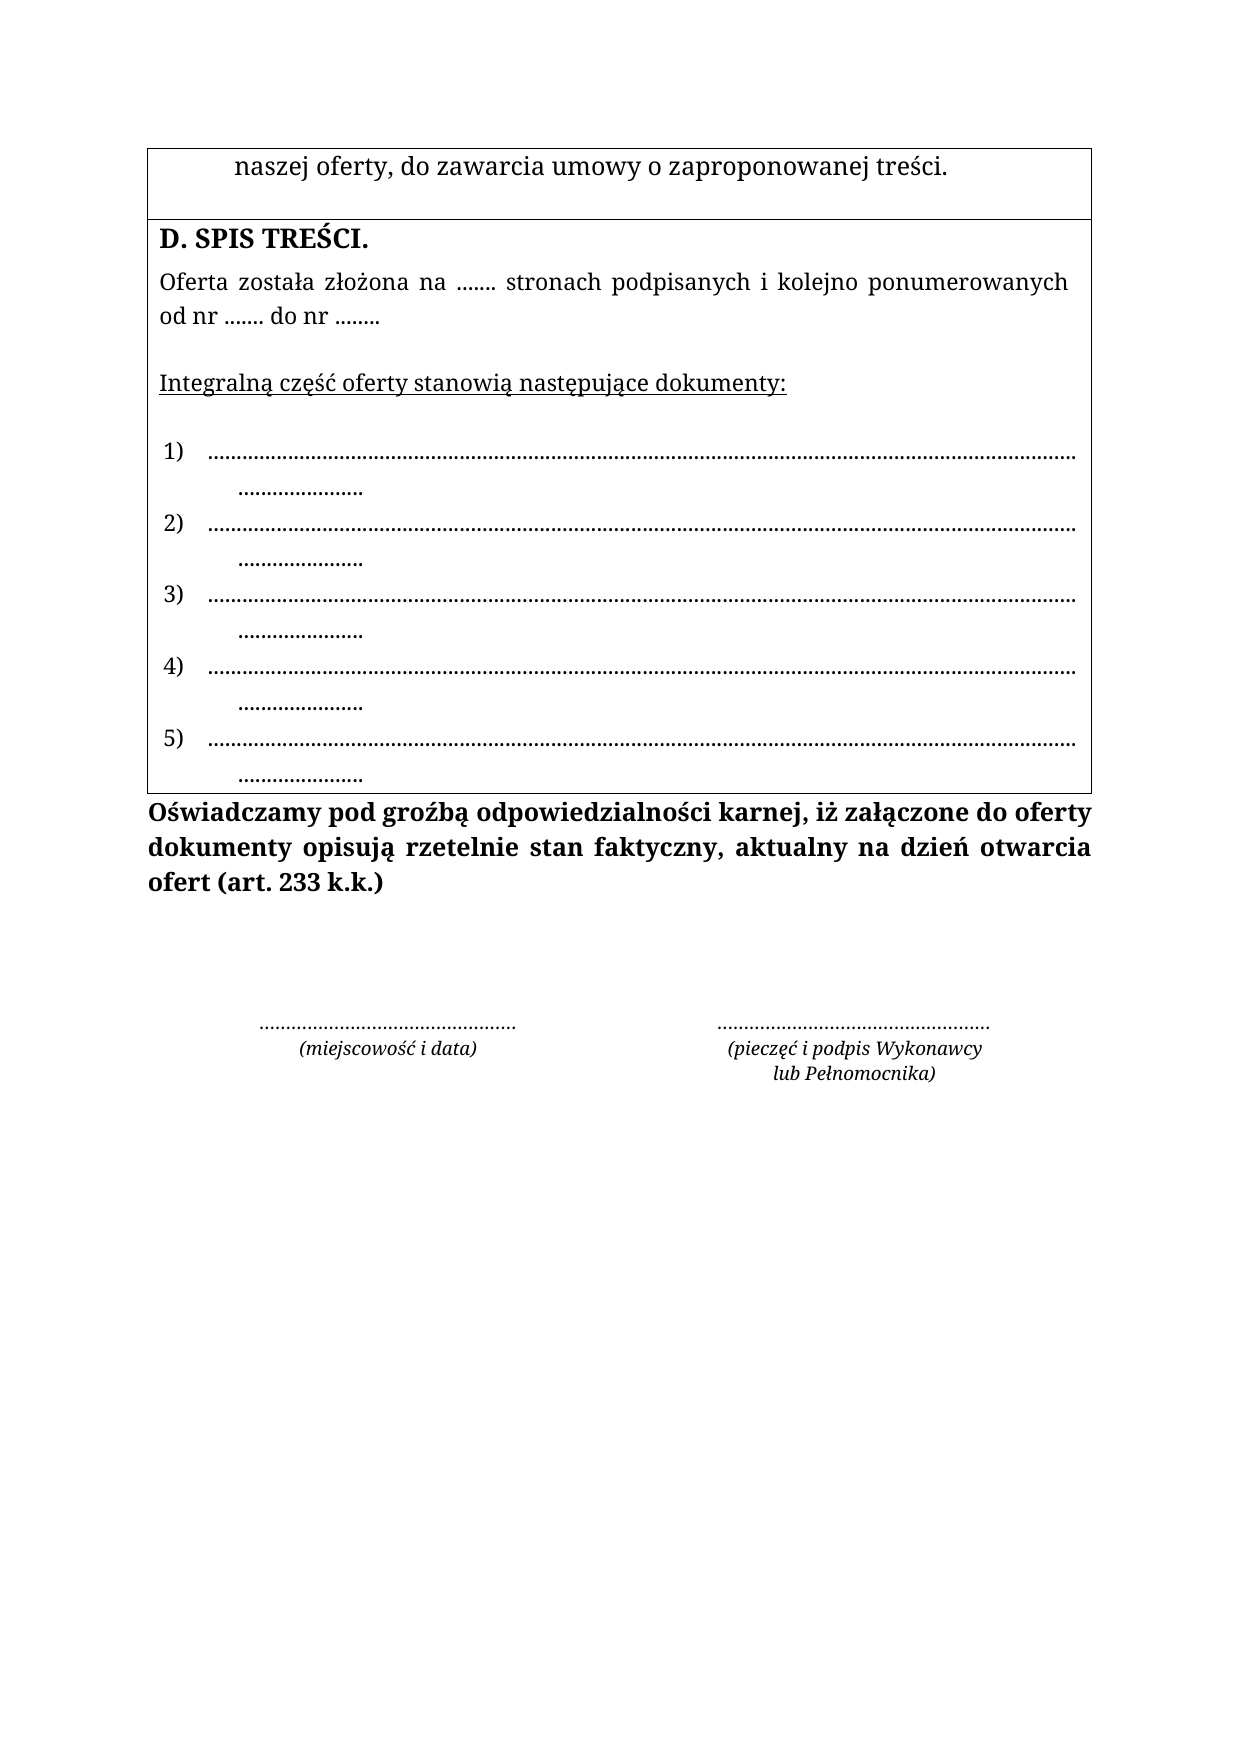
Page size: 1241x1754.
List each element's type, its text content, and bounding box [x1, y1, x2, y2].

text Oświadczamy pod groźbą odpowiedzialności karnej, iż załączone do oferty dokumenty opisują rzetelnie stan faktyczny, aktualny na dzień otwarcia ofert (art. 233 k.k.) [148, 794, 1093, 898]
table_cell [148, 149, 1091, 219]
table_header …………………………………………… (pieczęć i podpis Wykonawcy lub Pełnomocnika) [619, 1010, 1091, 1086]
table_cell D. SPIS TREŚCI. Oferta została złożona na ....... stronach podpisanych i kolejno ponumerowanych od nr ....... do nr ........ Integralną część oferty stanowią następujące dokumenty: .............................................................................................................................................................................. .............................................................................................................................................................................. .............................................................................................................................................................................. .............................................................................................................................................................................. .............................................................................................................................................................................. [148, 220, 1091, 793]
table_header ………………………………………… (miejscowość i data) [159, 1010, 619, 1086]
